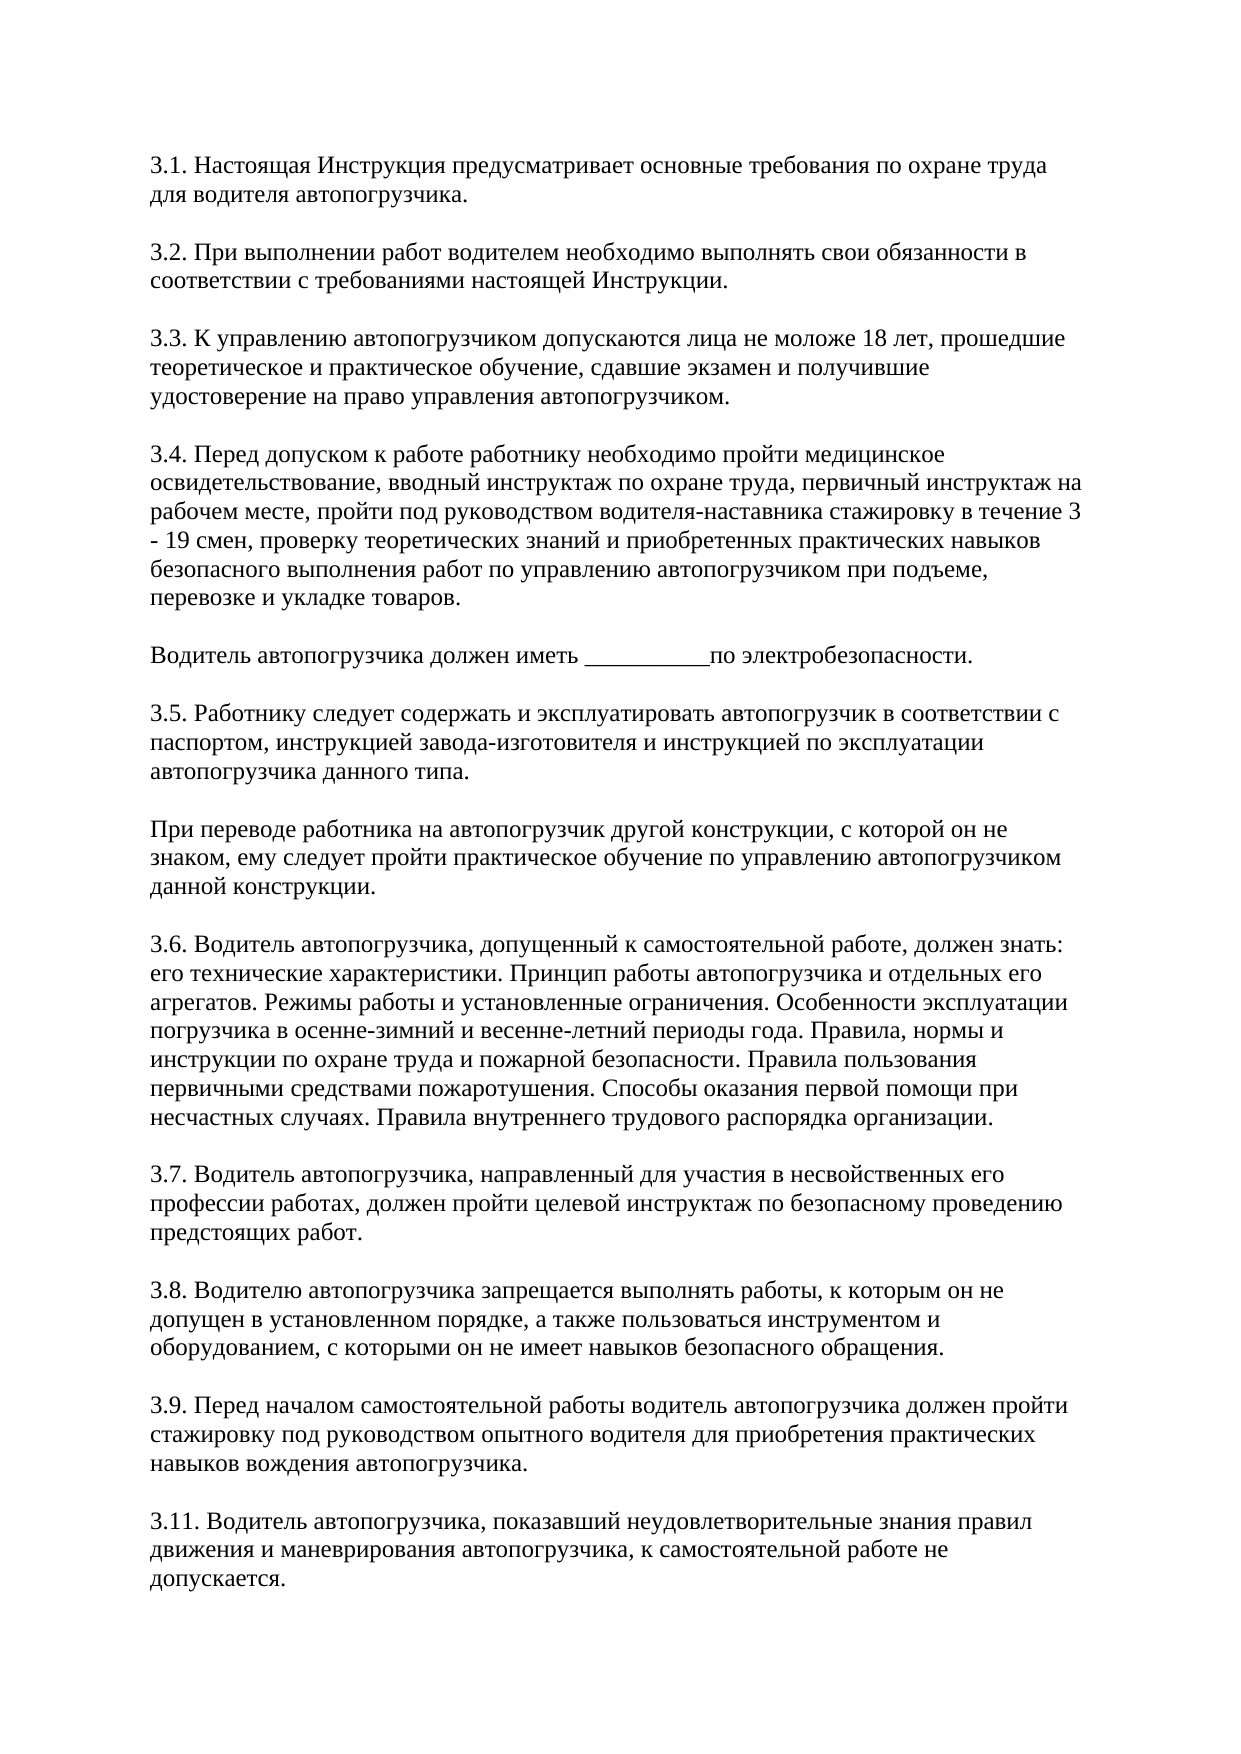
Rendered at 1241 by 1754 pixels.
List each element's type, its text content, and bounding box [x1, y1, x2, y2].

text 3.5. Работнику следует содержать и эксплуатировать автопогрузчик в соответствии с паспортом, инструкцией завода-изготовителя и инструкцией по эксплуатации автопогрузчика данного типа. [150, 698, 1090, 784]
text 3.11. Водитель автопогрузчика, показавший неудовлетворительные знания правил движения и маневрирования автопогрузчика, к самостоятельной работе не допускается. [150, 1506, 1090, 1592]
text 3.8. Водителю автопогрузчика запрещается выполнять работы, к которым он не допущен в установленном порядке, а также пользоваться инструментом и оборудованием, с которыми он не имеет навыков безопасного обращения. [150, 1275, 1090, 1361]
text 3.3. К управлению автопогрузчиком допускаются лица не моложе 18 лет, прошедшие теоретическое и практическое обучение, сдавшие экзамен и получившие удостоверение на право управления автопогрузчиком. [150, 323, 1090, 409]
text 3.1. Настоящая Инструкция предусматривает основные требования по охране труда для водителя автопогрузчика. [150, 150, 1090, 207]
text Водитель автопогрузчика должен иметь __________по электробезопасности. [150, 640, 1090, 669]
text 3.6. Водитель автопогрузчика, допущенный к самостоятельной работе, должен знать: его технические характеристики. Принцип работы автопогрузчика и отдельных его агрегатов. Режимы работы и установленные ограничения. Особенности эксплуатации погрузчика в осенне-зимний и весенне-летний периоды года. Правила, нормы и инструкции по охране труда и пожарной безопасности. Правила пользования первичными средствами пожаротушения. Способы оказания первой помощи при несчастных случаях. Правила внутреннего трудового распорядка организации. [150, 929, 1090, 1130]
text 3.2. При выполнении работ водителем необходимо выполнять свои обязанности в соответствии с требованиями настоящей Инструкции. [150, 237, 1090, 294]
text 3.7. Водитель автопогрузчика, направленный для участия в несвойственных его профессии работах, должен пройти целевой инструктаж по безопасному проведению предстоящих работ. [150, 1159, 1090, 1246]
text При переводе работника на автопогрузчик другой конструкции, с которой он не знаком, ему следует пройти практическое обучение по управлению автопогрузчиком данной конструкции. [150, 814, 1090, 900]
text 3.4. Перед допуском к работе работнику необходимо пройти медицинское освидетельствование, вводный инструктаж по охране труда, первичный инструктаж на рабочем месте, пройти под руководством водителя-наставника стажировку в течение 3 - 19 смен, проверку теоретических знаний и приобретенных практических навыков безопасного выполнения работ по управлению автопогрузчиком при подъеме, перевозке и укладке товаров. [150, 439, 1090, 611]
text 3.9. Перед началом самостоятельной работы водитель автопогрузчика должен пройти стажировку под руководством опытного водителя для приобретения практических навыков вождения автопогрузчика. [150, 1390, 1090, 1477]
